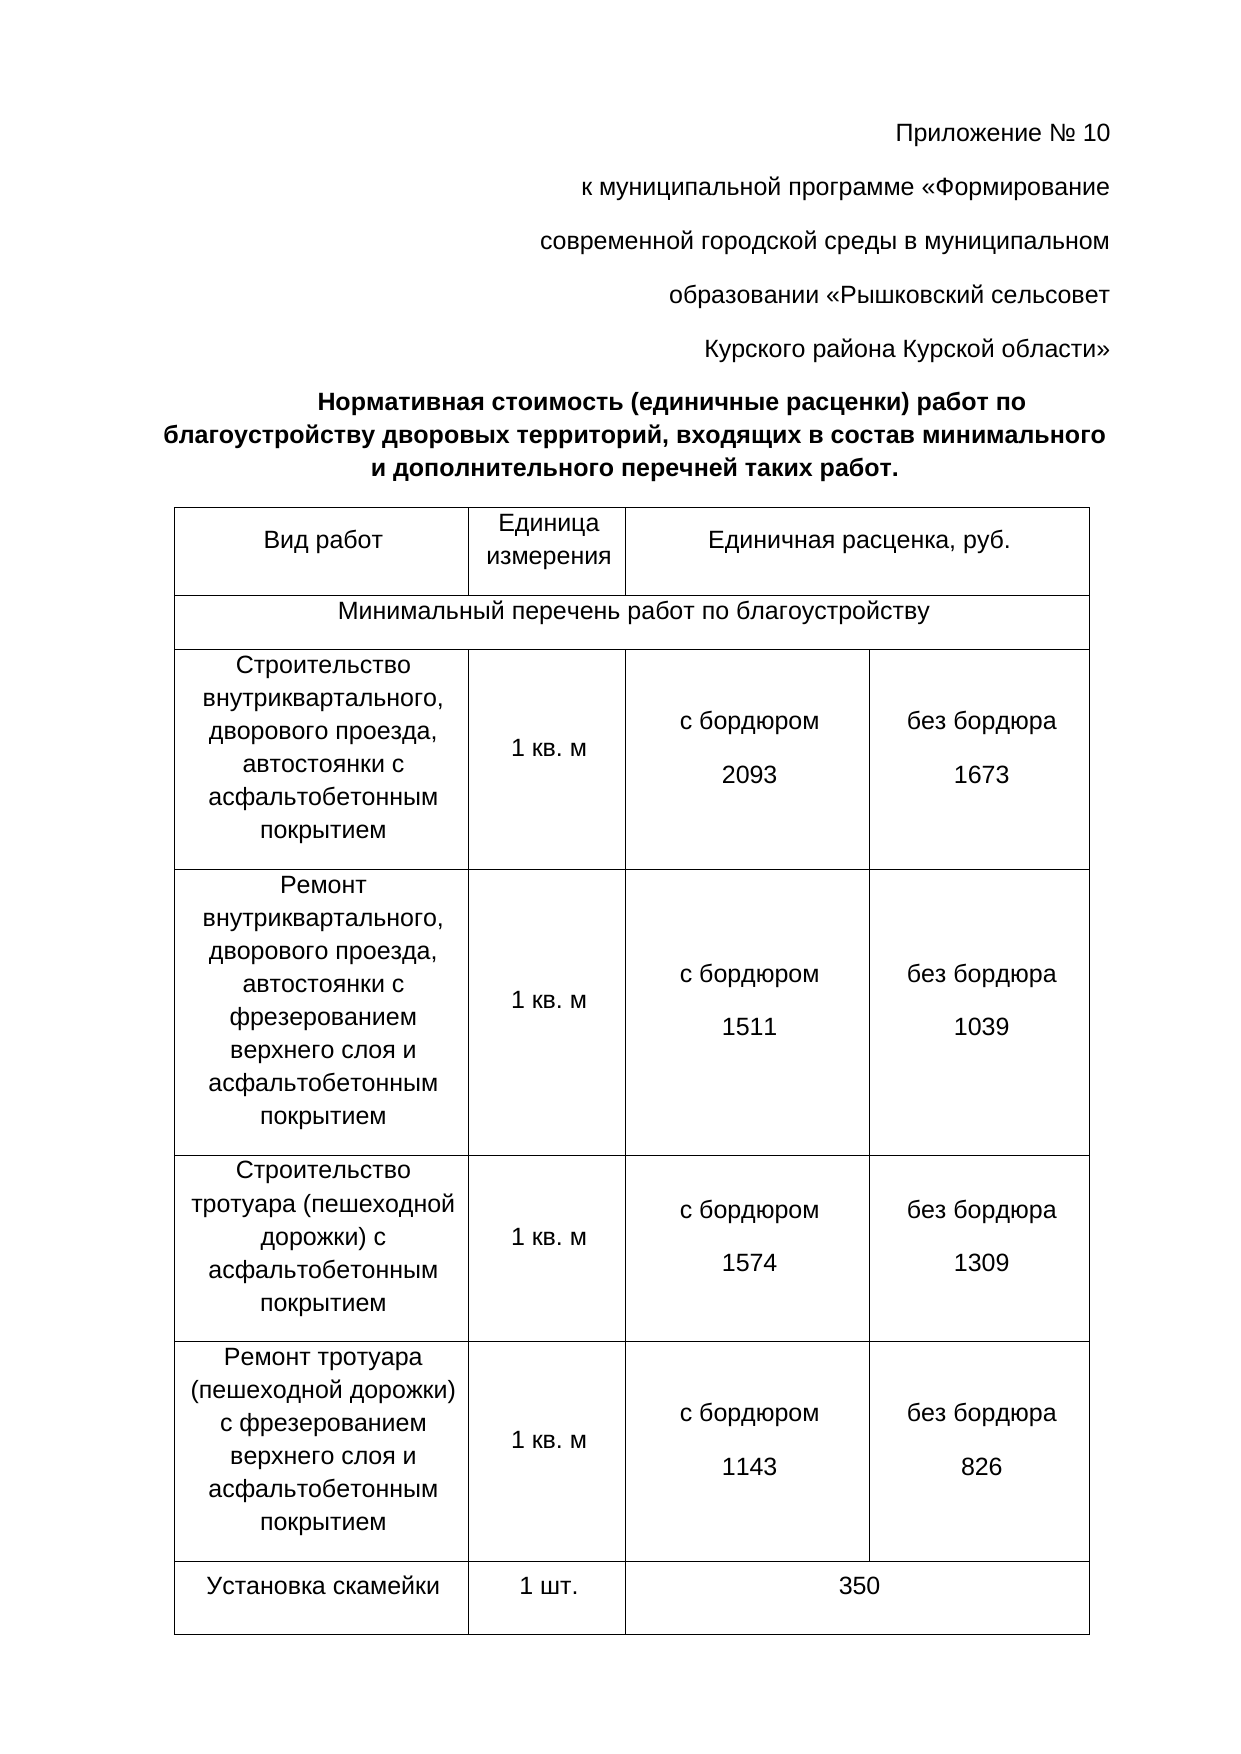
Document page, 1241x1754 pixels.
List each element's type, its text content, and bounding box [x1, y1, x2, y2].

text Нормативная стоимость (единичные расценки) работ по благоустройству дворовых территорий, входящих в состав минимального и дополнительного перечней таких работ. [159, 387, 1110, 482]
table_header Вид работ [175, 508, 468, 595]
table_cell 350 [626, 1562, 1089, 1634]
table_cell Установка скамейки [175, 1562, 468, 1634]
text Приложение № 10 [159, 118, 1110, 147]
table_cell без бордюра 1039 [870, 870, 1089, 1154]
table_header Единица измерения [469, 508, 625, 595]
table_cell 1 кв. м [469, 870, 625, 1154]
table_cell с бордюром 2093 [626, 650, 869, 869]
table_cell 1 кв. м [469, 1156, 625, 1341]
text Курского района Курской области» [159, 333, 1110, 362]
table_header Единичная расценка, руб. [626, 508, 1089, 595]
table_cell с бордюром 1574 [626, 1156, 869, 1341]
text современной городской среды в муниципальном [159, 226, 1110, 254]
table_cell без бордюра 826 [870, 1342, 1089, 1561]
table_cell 1 кв. м [469, 1342, 625, 1561]
table_cell Ремонт внутриквартального, дворового проезда, автостоянки с фрезерованием верхнего слоя и асфальтобетонным покрытием [175, 870, 468, 1154]
text образовании «Рышковский сельсовет [159, 280, 1110, 308]
table_cell с бордюром 1143 [626, 1342, 869, 1561]
table_cell без бордюра 1309 [870, 1156, 1089, 1341]
table_cell Строительство тротуара (пешеходной дорожки) с асфальтобетонным покрытием [175, 1156, 468, 1341]
table_cell без бордюра 1673 [870, 650, 1089, 869]
table_cell с бордюром 1511 [626, 870, 869, 1154]
table_cell 1 шт. [469, 1562, 625, 1634]
table_cell Ремонт тротуара (пешеходной дорожки) с фрезерованием верхнего слоя и асфальтобетонным покрытием [175, 1342, 468, 1561]
table_cell 1 кв. м [469, 650, 625, 869]
table_cell Минимальный перечень работ по благоустройству [175, 596, 1089, 649]
text к муниципальной программе «Формирование [159, 172, 1110, 201]
table_cell Строительство внутриквартального, дворового проезда, автостоянки с асфальтобетонным покрытием [175, 650, 468, 869]
